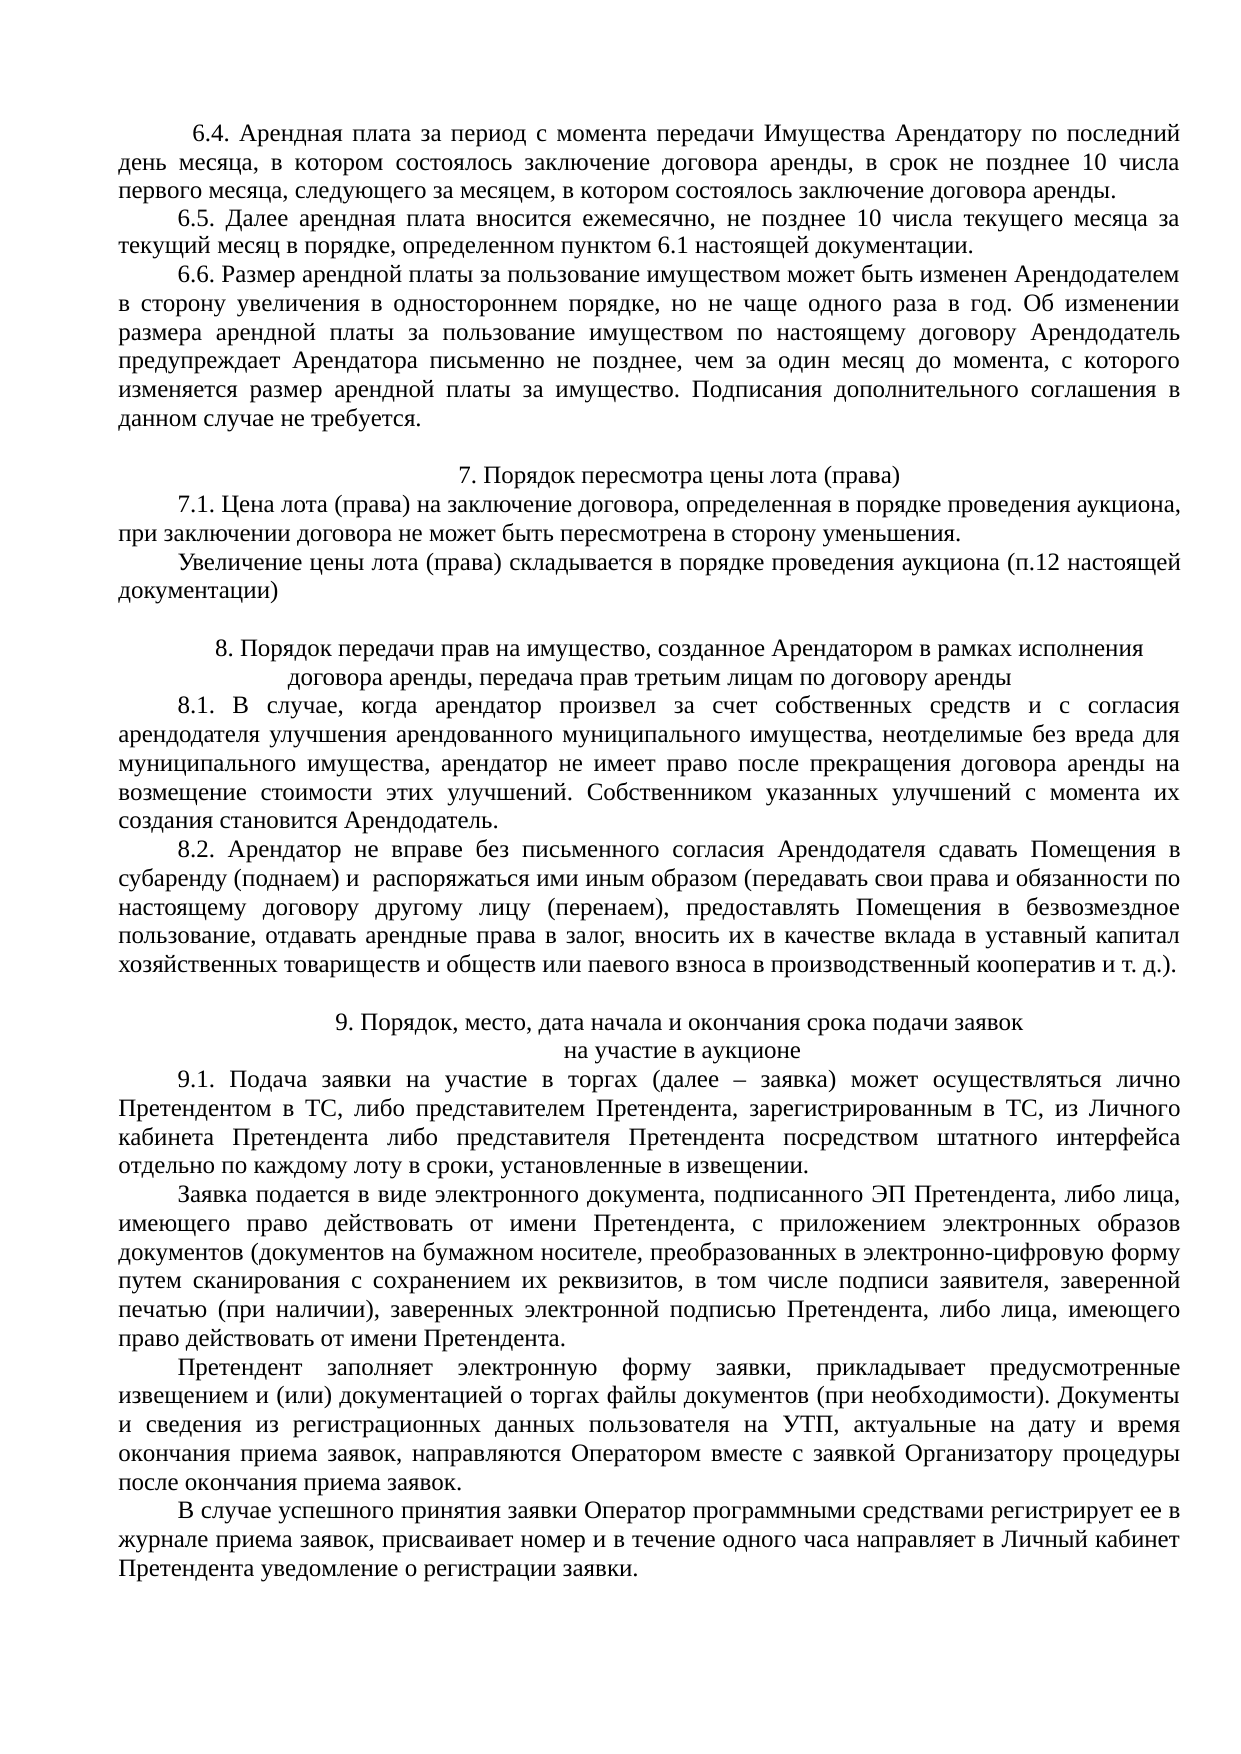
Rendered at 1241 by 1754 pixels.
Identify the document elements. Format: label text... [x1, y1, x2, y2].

text 8.2. Арендатор не вправе без письменного согласия Арендодателя сдавать Помещения в субаренду (поднаем) и распоряжаться ими иным образом (передавать свои права и обязанности по настоящему договору другому лицу (перенаем), предоставлять Помещения в безвозмездное пользование, отдавать арендные права в залог, вносить их в качестве вклада в уставный капитал хозяйственных товариществ и обществ или паевого взноса в производственный кооператив и т. д.). [118, 834, 1181, 978]
text 7.1. Цена лота (права) на заключение договора, определенная в порядке проведения аукциона, при заключении договора не может быть пересмотрена в сторону уменьшения. [118, 489, 1181, 547]
text 9. Порядок, место, дата начала и окончания срока подачи заявок [118, 1007, 1181, 1035]
text 6.5. Далее арендная плата вносится ежемесячно, не позднее 10 числа текущего месяца за текущий месяц в порядке, определенном пунктом 6.1 настоящей документации. [118, 204, 1181, 259]
text на участие в аукционе [118, 1035, 1181, 1064]
text Увеличение цены лота (права) складывается в порядке проведения аукциона (п.12 настоящей документации) [118, 547, 1181, 604]
text 6.6. Размер арендной платы за пользование имуществом может быть изменен Арендодателем в сторону увеличения в одностороннем порядке, но не чаще одного раза в год. Об изменении размера арендной платы за пользование имуществом по настоящему договору Арендодатель предупреждает Арендатора письменно не позднее, чем за один месяц до момента, с которого изменяется размер арендной платы за имущество. Подписания дополнительного соглашения в данном случае не требуется. [118, 259, 1181, 432]
text В случае успешного принятия заявки Оператор программными средствами регистрирует ее в журнале приема заявок, присваивает номер и в течение одного часа направляет в Личный кабинет Претендента уведомление о регистрации заявки. [118, 1495, 1181, 1582]
text Заявка подается в виде электронного документа, подписанного ЭП Претендента, либо лица, имеющего право действовать от имени Претендента, с приложением электронных образов документов (документов на бумажном носителе, преобразованных в электронно-цифровую форму путем сканирования с сохранением их реквизитов, в том числе подписи заявителя, заверенной печатью (при наличии), заверенных электронной подписью Претендента, либо лица, имеющего право действовать от имени Претендента. [118, 1179, 1181, 1352]
text Претендент заполняет электронную форму заявки, прикладывает предусмотренные извещением и (или) документацией о торгах файлы документов (при необходимости). Документы и сведения из регистрационных данных пользователя на УТП, актуальные на дату и время окончания приема заявок, направляются Оператором вместе с заявкой Организатору процедуры после окончания приема заявок. [118, 1352, 1181, 1495]
text 7. Порядок пересмотра цены лота (права) [118, 460, 1181, 489]
text 8.1. В случае, когда арендатор произвел за счет собственных средств и с согласия арендодателя улучшения арендованного муниципального имущества, неотделимые без вреда для муниципального имущества, арендатор не имеет право после прекращения договора аренды на возмещение стоимости этих улучшений. Собственником указанных улучшений с момента их создания становится Арендодатель. [118, 690, 1181, 834]
text 9.1. Подача заявки на участие в торгах (далее – заявка) может осуществляться лично Претендентом в ТС, либо представителем Претендента, зарегистрированным в ТС, из Личного кабинета Претендента либо представителя Претендента посредством штатного интерфейса отдельно по каждому лоту в сроки, установленные в извещении. [118, 1064, 1181, 1179]
text 8. Порядок передачи прав на имущество, созданное Арендатором в рамках исполнения договора аренды, передача прав третьим лицам по договору аренды [118, 633, 1181, 690]
text 6.4. Арендная плата за период с момента передачи Имущества Арендатору по последний день месяца, в котором состоялось заключение договора аренды, в срок не позднее 10 числа первого месяца, следующего за месяцем, в котором состоялось заключение договора аренды. [118, 118, 1181, 204]
